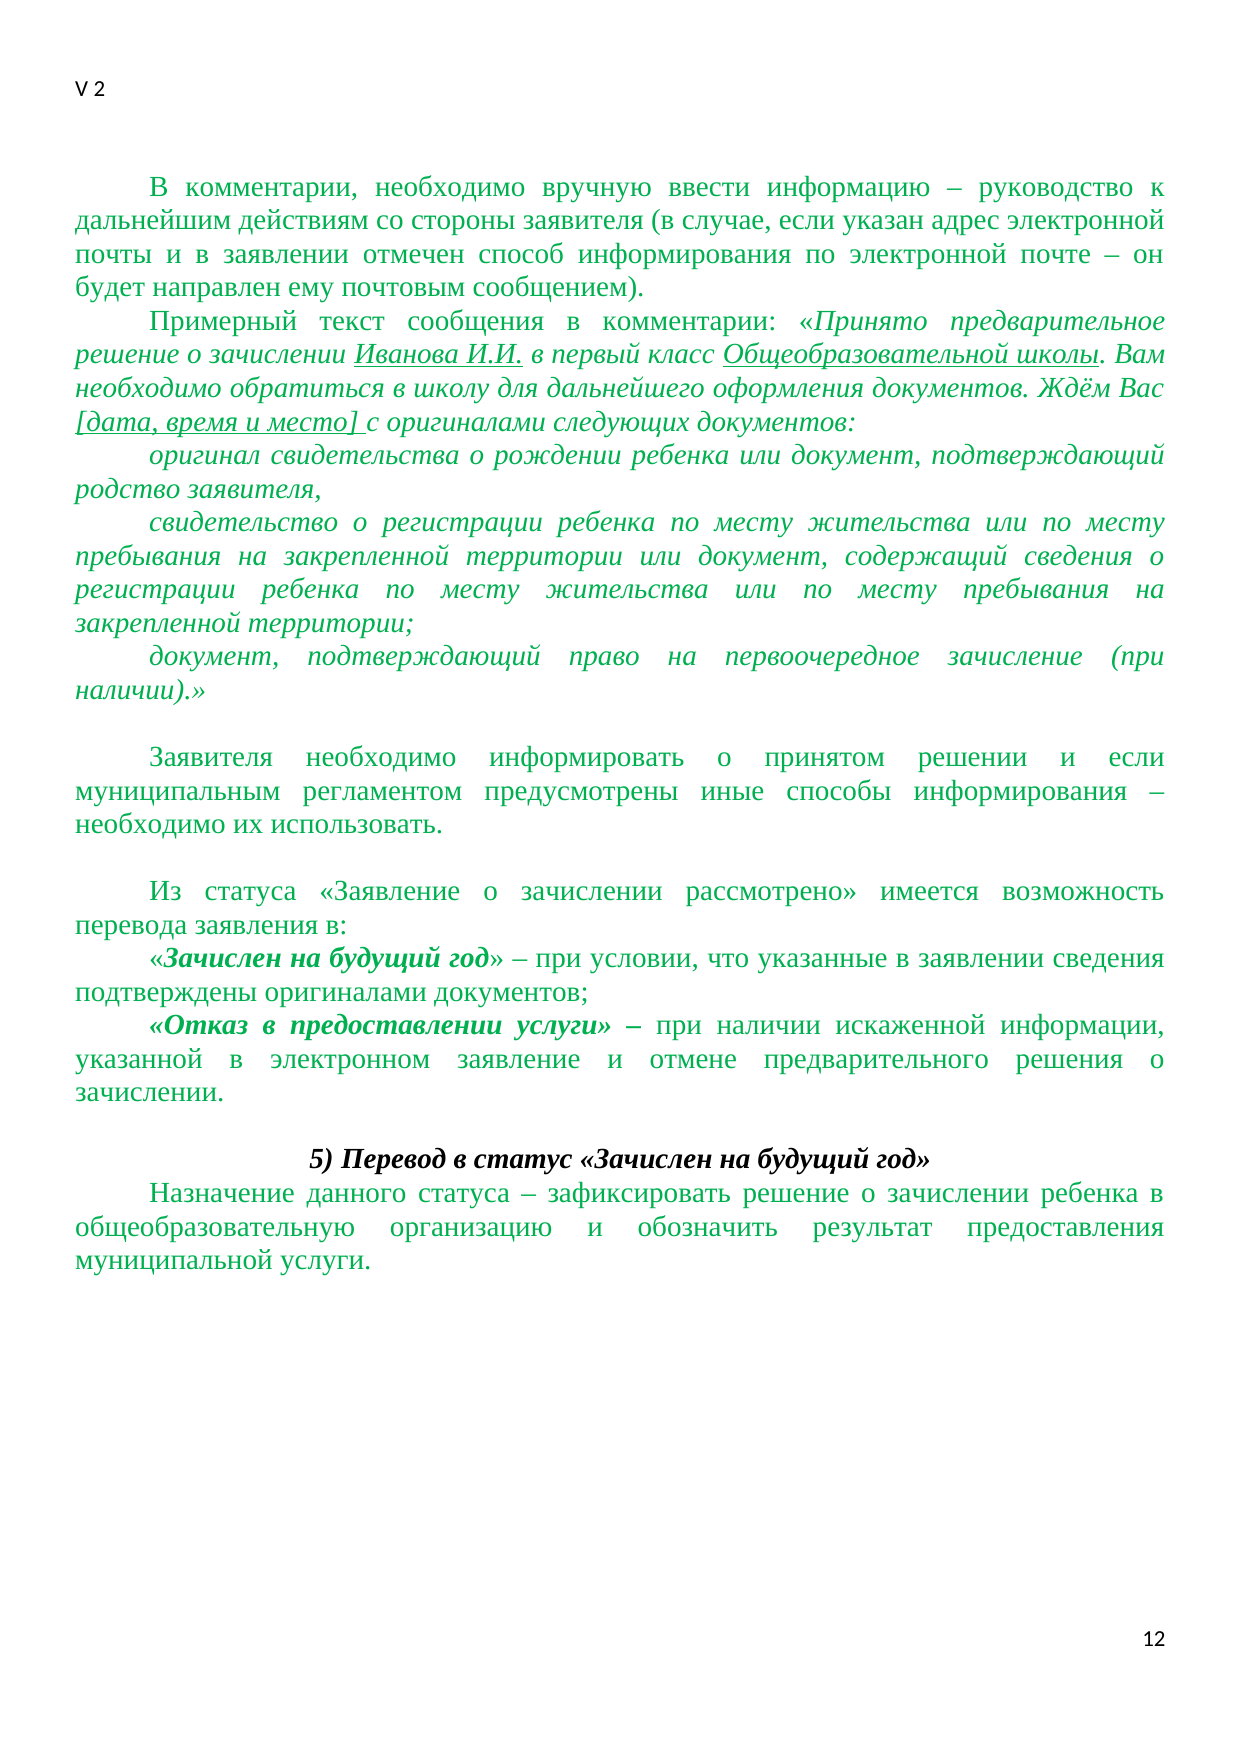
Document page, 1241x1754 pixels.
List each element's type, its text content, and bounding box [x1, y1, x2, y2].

text свидетельство о регистрации ребенка по месту жительства или по месту пребывания на закрепленной территории или документ, содержащий сведения о регистрации ребенка по месту жительства или по месту пребывания на закрепленной территории; [75, 504, 1165, 638]
text Назначение данного статуса – зафиксировать решение о зачислении ребенка в общеобразовательную организацию и обозначить результат предоставления муниципальной услуги. [75, 1175, 1165, 1276]
text документ, подтверждающий право на первоочередное зачисление (при наличии).» [75, 638, 1165, 706]
text «Зачислен на будущий год» – при условии, что указанные в заявлении сведения подтверждены оригиналами документов; [75, 940, 1165, 1007]
text Примерный текст сообщения в комментарии: «Принято предварительное решение о зачислении Иванова И.И. в первый класс Общеобразовательной школы. Вам необходимо обратиться в школу для дальнейшего оформления документов. Ждём Вас [дата, время и место] с оригиналами следующих документов: [75, 303, 1165, 437]
text 5) Перевод в статус «Зачислен на будущий год» [75, 1142, 1165, 1175]
text В комментарии, необходимо вручную ввести информацию – руководство к дальнейшим действиям со стороны заявителя (в случае, если указан адрес электронной почты и в заявлении отмечен способ информирования по электронной почте – он будет направлен ему почтовым сообщением). [75, 169, 1165, 303]
text оригинал свидетельства о рождении ребенка или документ, подтверждающий родство заявителя, [75, 437, 1165, 504]
text Заявителя необходимо информировать о принятом решении и если муниципальным регламентом предусмотрены иные способы информирования – необходимо их использовать. [75, 739, 1165, 840]
text Из статуса «Заявление о зачислении рассмотрено» имеется возможность перевода заявления в: [75, 873, 1165, 940]
text «Отказ в предоставлении услуги» – при наличии искаженной информации, указанной в электронном заявление и отмене предварительного решения о зачислении. [75, 1007, 1165, 1108]
